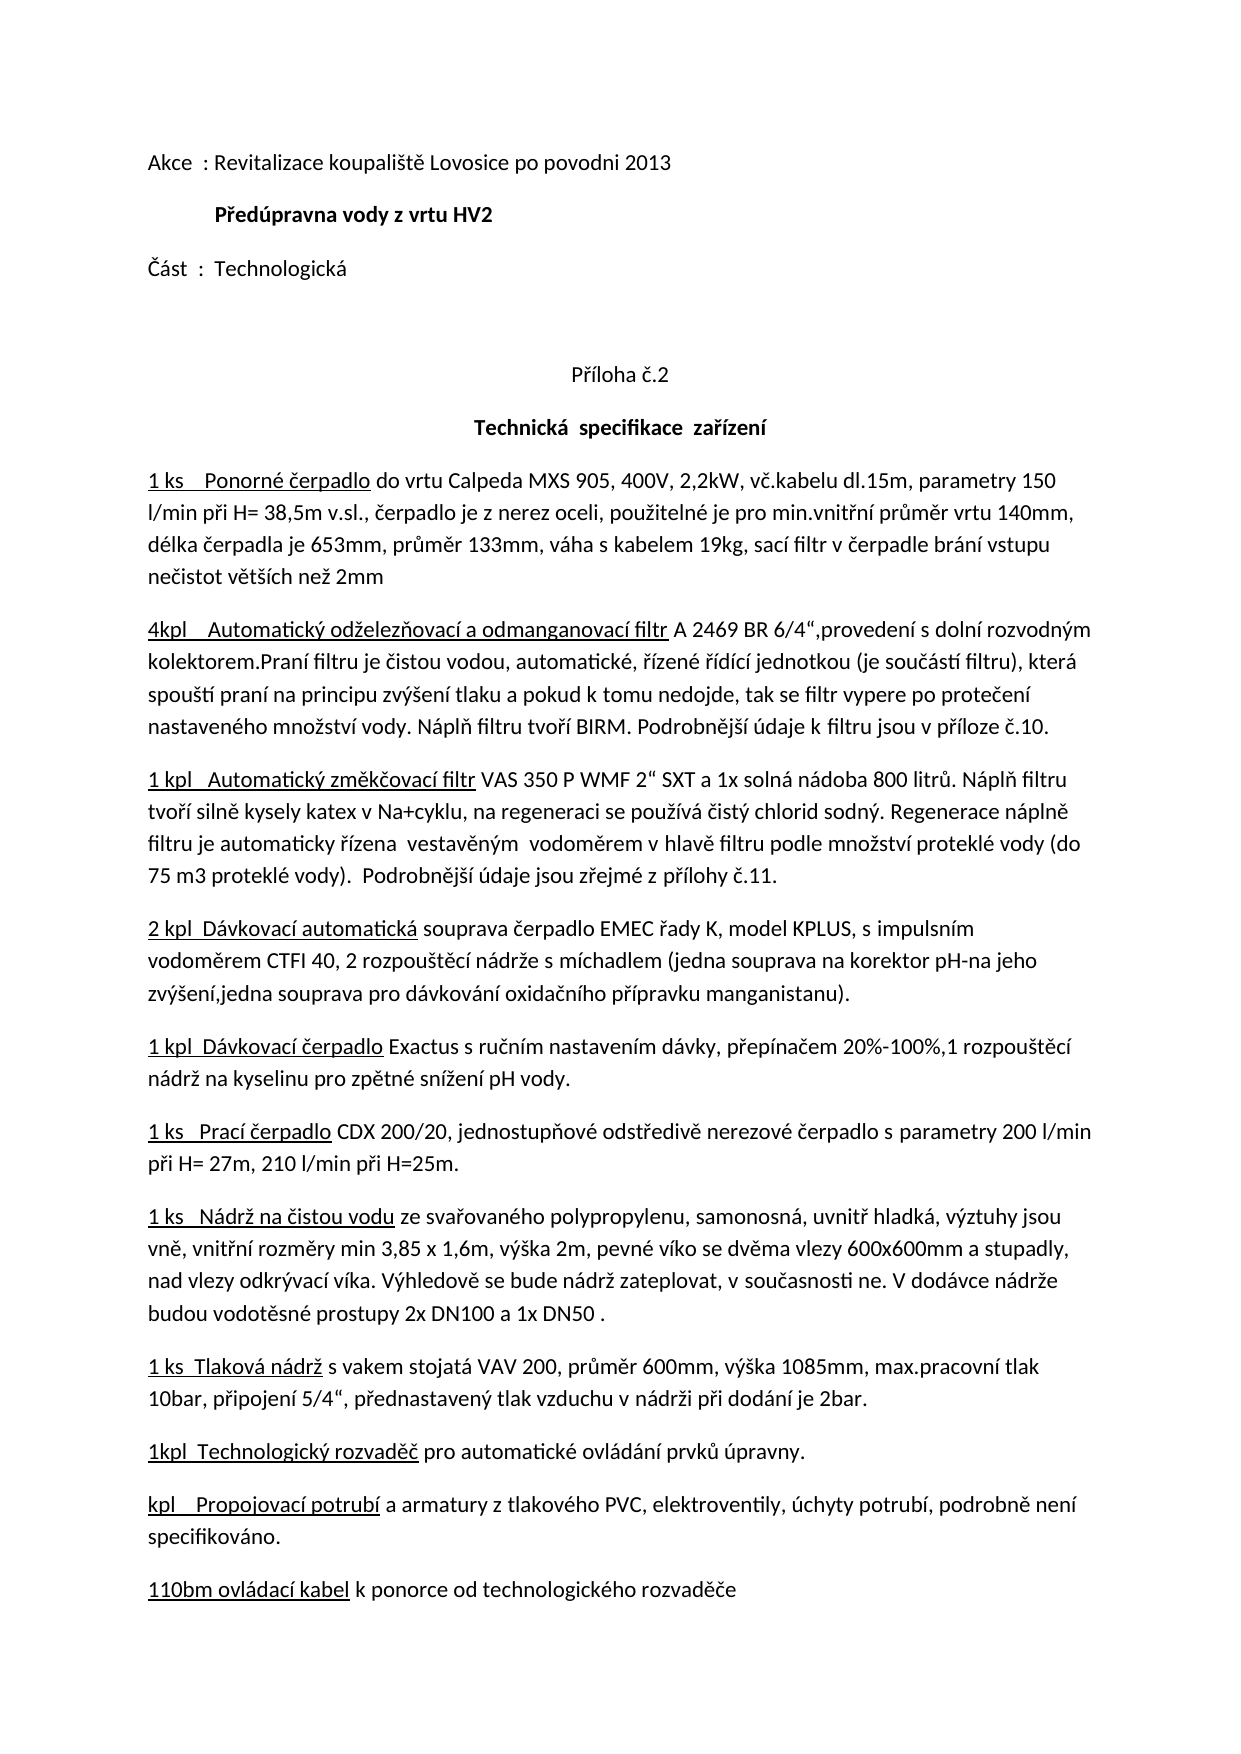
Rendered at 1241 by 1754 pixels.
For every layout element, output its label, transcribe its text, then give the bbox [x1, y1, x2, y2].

text Příloha č.2 [148, 360, 1093, 388]
text 4kpl Automatický odželezňovací a odmanganovací filtr A 2469 BR 6/4“,provedení s dolní rozvodným kolektorem.Praní filtru je čistou vodou, automatické, řízené řídící jednotkou (je součástí filtru), která spouští praní na principu zvýšení tlaku a pokud k tomu nedojde, tak se filtr vypere po protečení nastaveného množství vody. Náplň filtru tvoří BIRM. Podrobnější údaje k filtru jsou v příloze č.10. [148, 615, 1093, 740]
text 1 ks Prací čerpadlo CDX 200/20, jednostupňové odstředivě nerezové čerpadlo s parametry 200 l/min při H= 27m, 210 l/min při H=25m. [148, 1117, 1093, 1177]
text 110bm ovládací kabel k ponorce od technologického rozvaděče [148, 1575, 1093, 1603]
text 1 kpl Dávkovací čerpadlo Exactus s ručním nastavením dávky, přepínačem 20%-100%,1 rozpouštěcí nádrž na kyselinu pro zpětné snížení pH vody. [148, 1032, 1093, 1092]
text 1 ks Ponorné čerpadlo do vrtu Calpeda MXS 905, 400V, 2,2kW, vč.kabelu dl.15m, parametry 150 l/min při H= 38,5m v.sl., čerpadlo je z nerez oceli, použitelné je pro min.vnitřní průměr vrtu 140mm, délka čerpadla je 653mm, průměr 133mm, váha s kabelem 19kg, sací filtr v čerpadle brání vstupu nečistot větších než 2mm [148, 466, 1093, 590]
text 2 kpl Dávkovací automatická souprava čerpadlo EMEC řady K, model KPLUS, s impulsním vodoměrem CTFI 40, 2 rozpouštěcí nádrže s míchadlem (jedna souprava na korektor pH-na jeho zvýšení,jedna souprava pro dávkování oxidačního přípravku manganistanu). [148, 914, 1093, 1007]
text kpl Propojovací potrubí a armatury z tlakového PVC, elektroventily, úchyty potrubí, podrobně není specifikováno. [148, 1490, 1093, 1550]
text 1kpl Technologický rozvaděč pro automatické ovládání prvků úpravny. [148, 1437, 1093, 1465]
text 1 ks Nádrž na čistou vodu ze svařovaného polypropylenu, samonosná, uvnitř hladká, výztuhy jsou vně, vnitřní rozměry min 3,85 x 1,6m, výška 2m, pevné víko se dvěma vlezy 600x600mm a stupadly, nad vlezy odkrývací víka. Výhledově se bude nádrž zateplovat, v současnosti ne. V dodávce nádrže budou vodotěsné prostupy 2x DN100 a 1x DN50 . [148, 1202, 1093, 1327]
text Předúpravna vody z vrtu HV2 [148, 201, 1093, 229]
text Část : Technologická [148, 254, 1093, 282]
text Akce : Revitalizace koupaliště Lovosice po povodni 2013 [148, 148, 1093, 176]
text Technická specifikace zařízení [148, 413, 1093, 441]
text 1 kpl Automatický změkčovací filtr VAS 350 P WMF 2“ SXT a 1x solná nádoba 800 litrů. Náplň filtru tvoří silně kysely katex v Na+cyklu, na regeneraci se používá čistý chlorid sodný. Regenerace náplně filtru je automaticky řízena vestavěným vodoměrem v hlavě filtru podle množství proteklé vody (do 75 m3 proteklé vody). Podrobnější údaje jsou zřejmé z přílohy č.11. [148, 765, 1093, 889]
text 1 ks Tlaková nádrž s vakem stojatá VAV 200, průměr 600mm, výška 1085mm, max.pracovní tlak 10bar, připojení 5/4“, přednastavený tlak vzduchu v nádrži při dodání je 2bar. [148, 1352, 1093, 1412]
